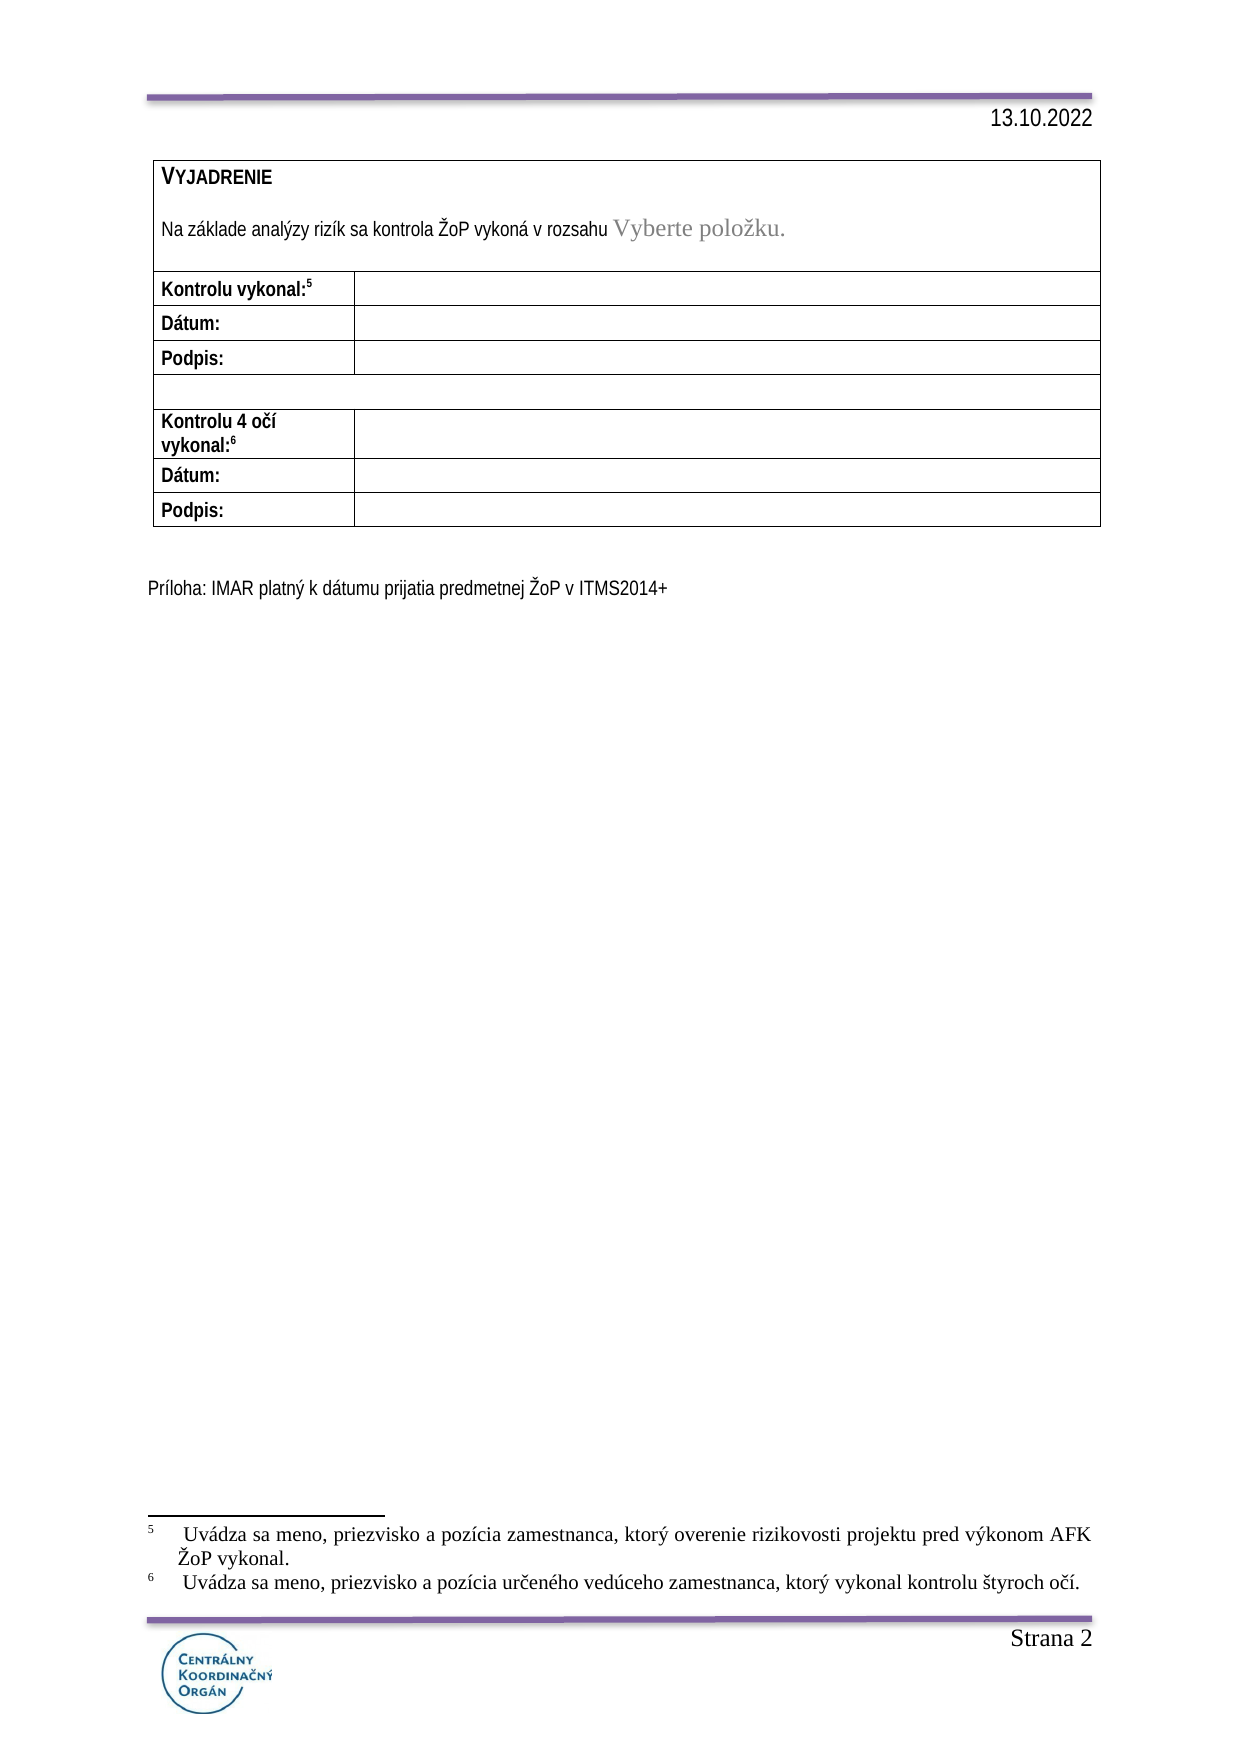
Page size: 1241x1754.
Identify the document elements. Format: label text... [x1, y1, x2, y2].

table_cell Podpis: [154, 493, 354, 526]
table_cell Dátum: [154, 306, 354, 340]
table_cell [355, 306, 1100, 340]
table_cell [355, 272, 1100, 305]
table_cell [355, 341, 1100, 374]
table_cell VYJADRENIE Na základe analýzy rizík sa kontrola ŽoP vykoná v rozsahu [154, 161, 1100, 271]
table_cell [154, 375, 1100, 408]
picture [159, 1631, 272, 1713]
text Príloha: IMAR platný k dátumu prijatia predmetnej ŽoP v ITMS2014+ [148, 576, 1093, 599]
table_cell Podpis: [154, 341, 354, 374]
table_cell Kontrolu 4 očí vykonal: [154, 410, 354, 457]
table_cell Kontrolu vykonal: [154, 272, 354, 305]
table_cell [355, 459, 1100, 492]
table_cell [355, 410, 1100, 457]
table_cell Dátum: [154, 459, 354, 492]
table_cell [355, 493, 1100, 526]
